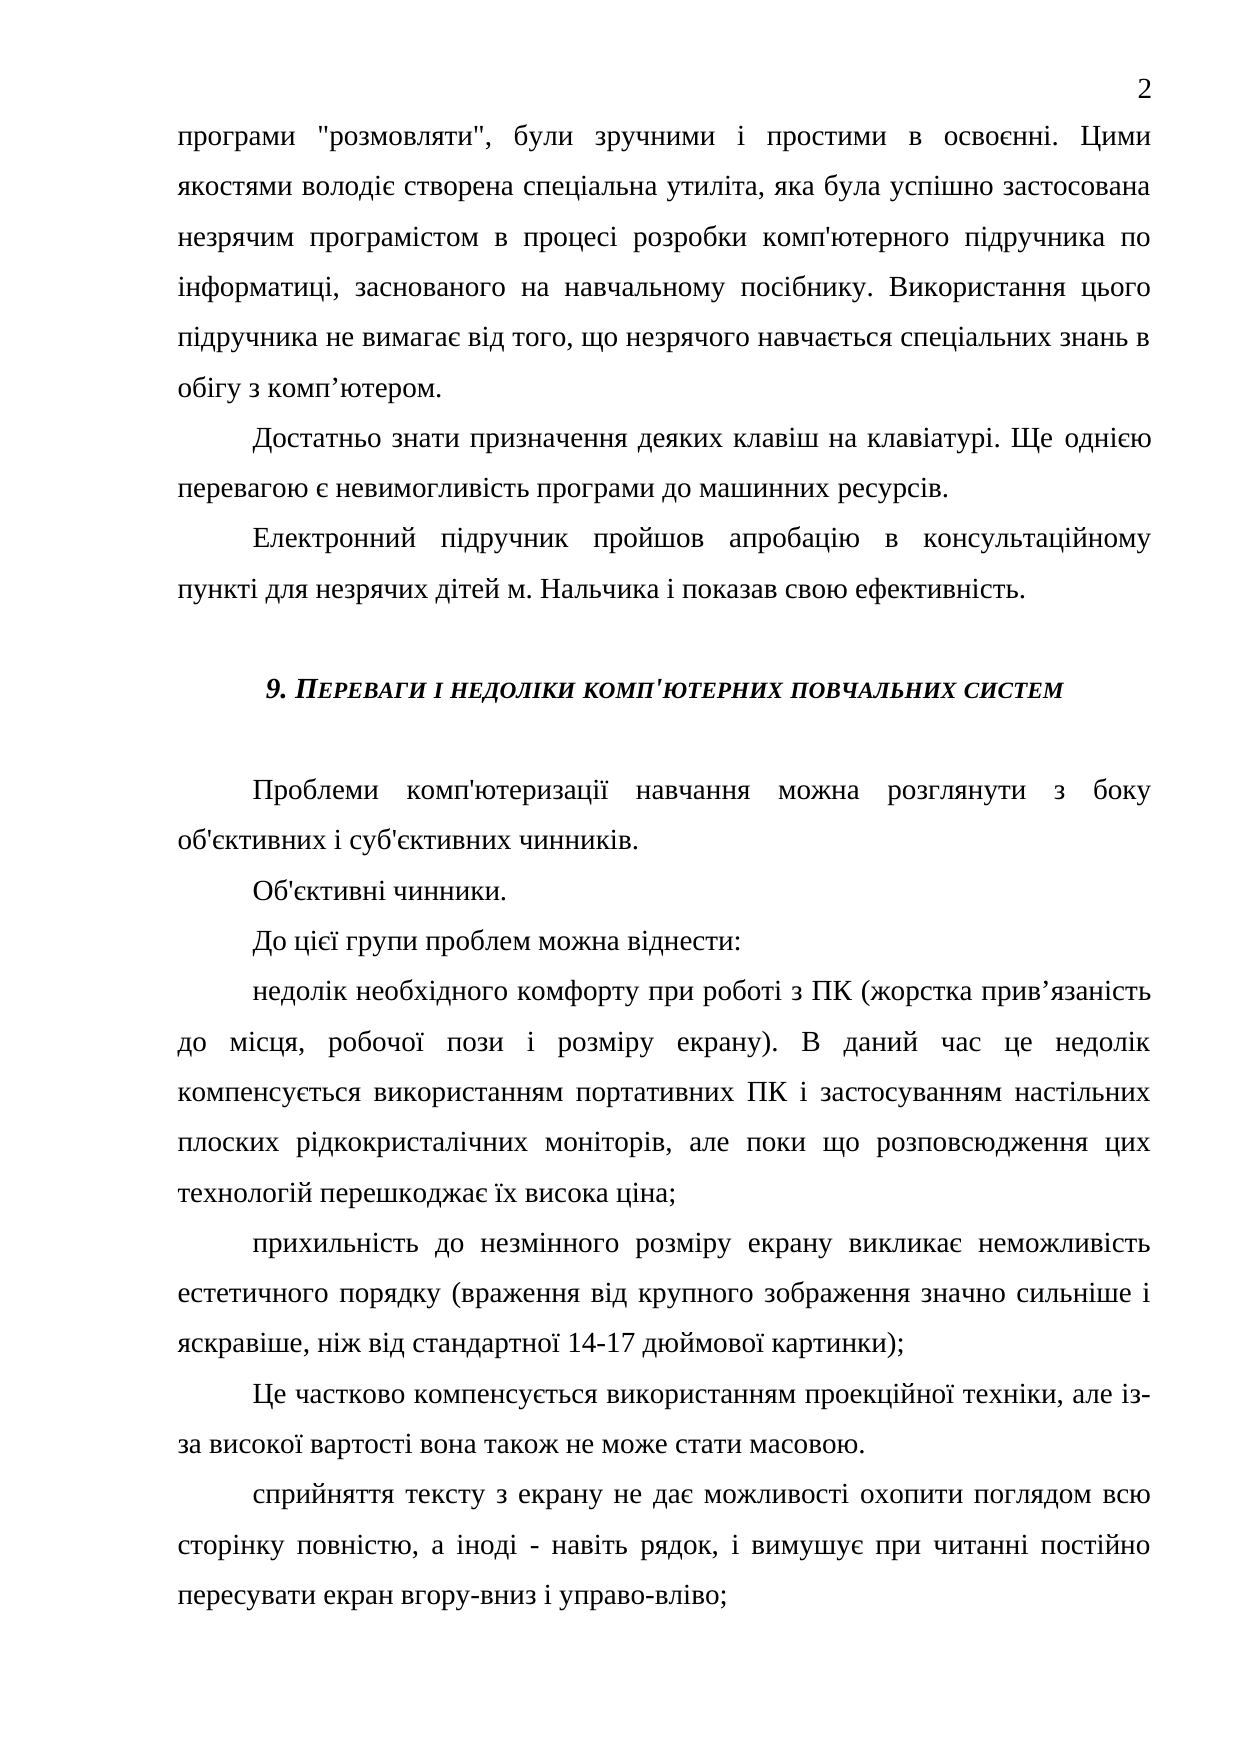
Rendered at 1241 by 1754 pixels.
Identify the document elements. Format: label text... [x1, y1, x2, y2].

subtitle 9. Переваги і недоліки комп'ютерних повчальних систем [177, 672, 1152, 705]
text До цієї групи проблем можна віднести: [177, 923, 1152, 957]
text прихильність до незмінного розміру екрану викликає неможливість естетичного порядку (враження від крупного зображення значно сильніше і яскравіше, ніж від стандартної 14-17 дюймової картинки); [177, 1225, 1152, 1359]
text недолік необхідного комфорту при роботі з ПК (жорстка прив’язаність до місця, робочої пози і розміру екрану). В даний час це недолік компенсується використанням портативних ПК і застосуванням настільних плоских рідкокристалічних моніторів, але поки що розповсюдження цих технологій перешкоджає їх висока ціна; [177, 973, 1152, 1208]
text Достатньо знати призначення деяких клавіш на клавіатурі. Ще однією перевагою є невимогливість програми до машинних ресурсів. [177, 420, 1152, 504]
text Об'єктивні чинники. [177, 873, 1152, 906]
text Електронний підручник пройшов апробацію в консультаційному пункті для незрячих дітей м. Нальчика і показав свою ефективність. [177, 521, 1152, 604]
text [177, 118, 1152, 403]
text Це частково компенсується використанням проекційної техніки, але із-за високої вартості вона також не може стати масовою. [177, 1376, 1152, 1460]
text сприйняття тексту з екрану не дає можливості охопити поглядом всю сторінку повністю, а іноді - навіть рядок, і вимушує при читанні постійно пересувати екран вгору-вниз і управо-вліво; [177, 1477, 1152, 1611]
text Проблеми комп'ютеризації навчання можна розглянути з боку об'єктивних і суб'єктивних чинників. [177, 772, 1152, 856]
